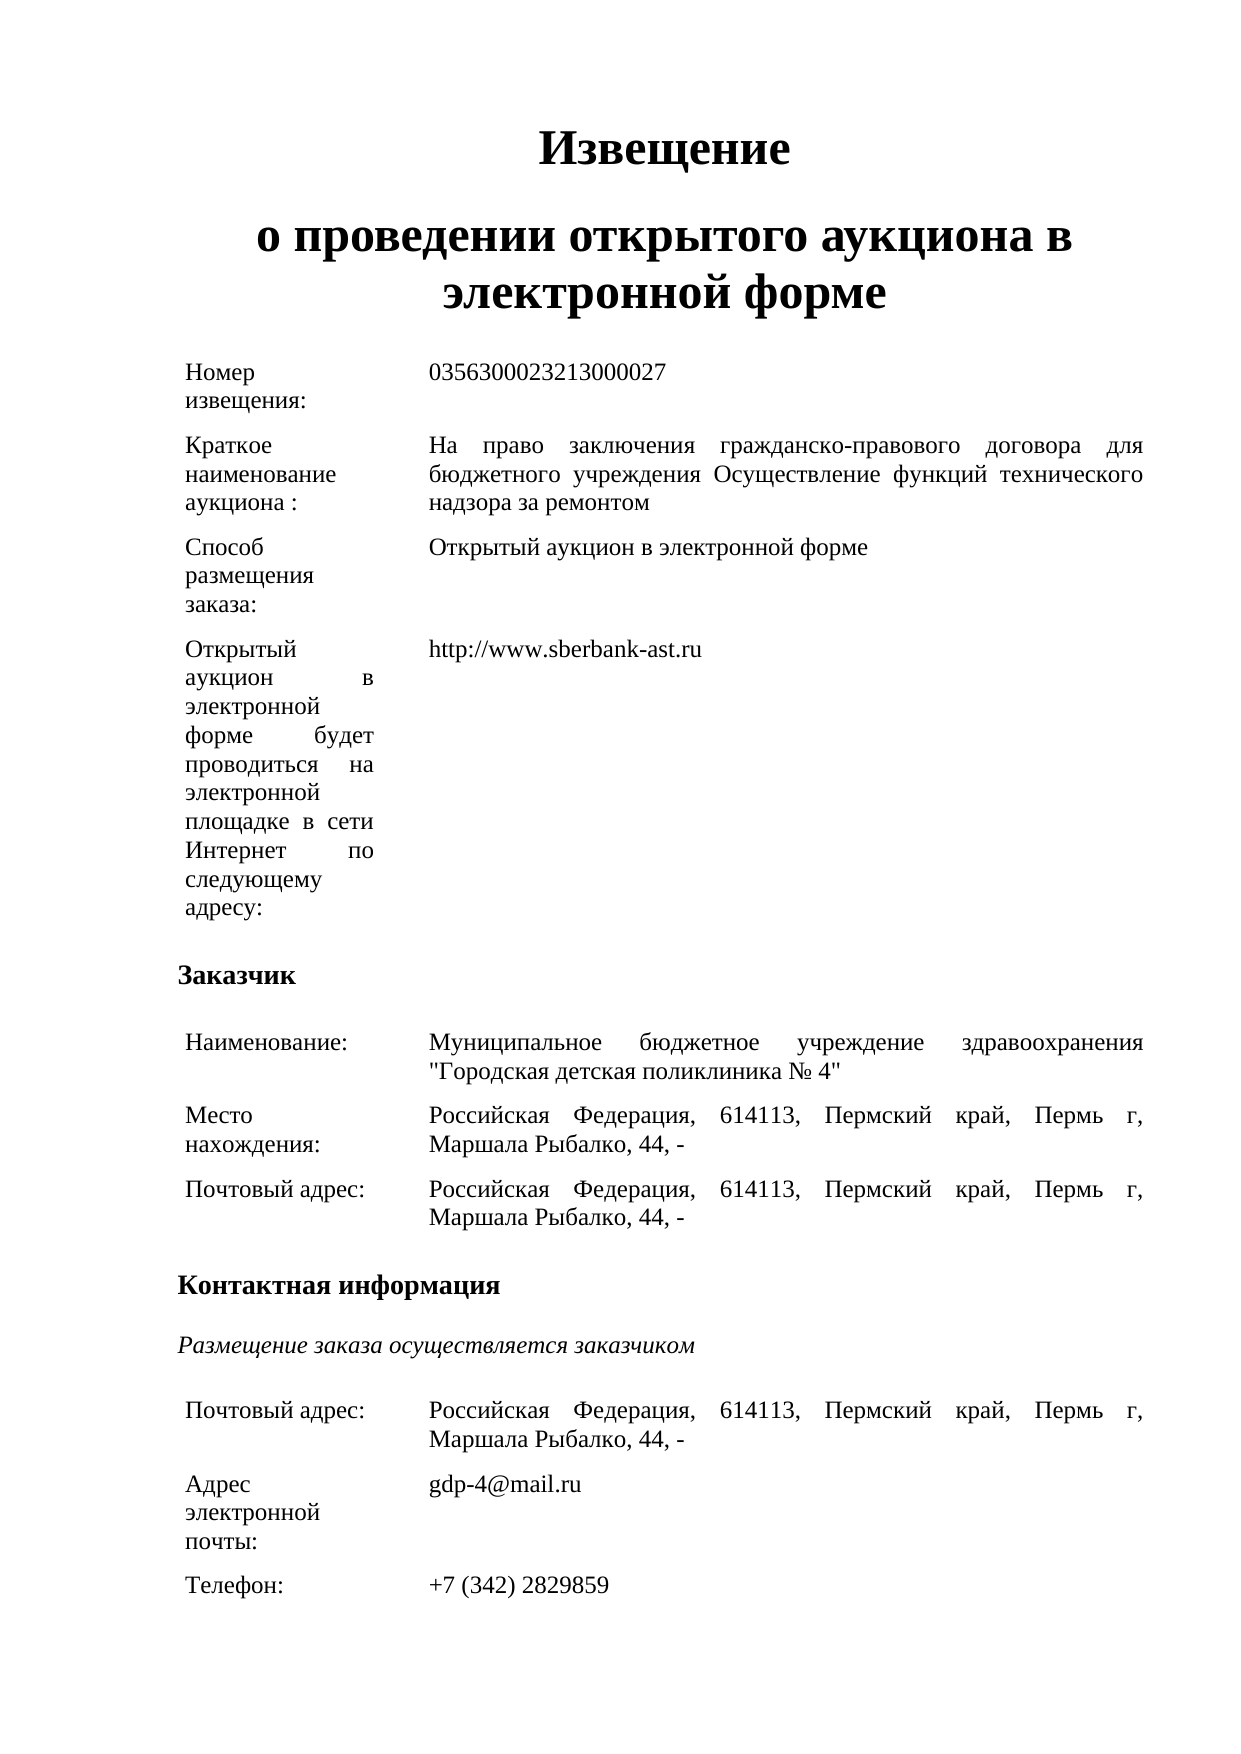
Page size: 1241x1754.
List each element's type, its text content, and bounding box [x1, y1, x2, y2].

table_cell Телефон: [177, 1563, 421, 1607]
text Извещение [177, 118, 1152, 176]
table_header Почтовый адрес: [177, 1388, 421, 1461]
table_cell Открытый аукцион в электронной форме [421, 524, 1152, 626]
table_cell Российская Федерация, 614113, Пермский край, Пермь г, Маршала Рыбалко, 44, - [421, 1166, 1152, 1239]
table_cell gdp-4@mail.ru [421, 1461, 1152, 1563]
table_cell Место нахождения: [177, 1093, 421, 1166]
table_cell http://www.sberbank-ast.ru [421, 626, 1152, 929]
table_cell Почтовый адрес: [177, 1166, 421, 1239]
table_cell Способ размещения заказа: [177, 524, 421, 626]
table_cell Краткое наименование аукциона : [177, 422, 421, 524]
text Размещение заказа осуществляется заказчиком [177, 1330, 1152, 1358]
table_header Наименование: [177, 1020, 421, 1093]
table_cell Адрес электронной почты: [177, 1461, 421, 1563]
table_cell Открытый аукцион в электронной форме будет проводиться на электронной площадке в сети Интернет по следующему адресу: [177, 626, 421, 929]
table_header 0356300023213000027 [421, 349, 1152, 422]
text о проведении открытого аукциона в электронной форме [177, 205, 1152, 320]
table_header Номер извещения: [177, 349, 421, 422]
table_cell На право заключения гражданско-правового договора для бюджетного учреждения Осуществление функций технического надзора за ремонтом [421, 422, 1152, 524]
table_cell Российская Федерация, 614113, Пермский край, Пермь г, Маршала Рыбалко, 44, - [421, 1093, 1152, 1166]
table_header Муниципальное бюджетное учреждение здравоохранения "Городская детская поликлиника № 4" [421, 1020, 1152, 1093]
table_header Российская Федерация, 614113, Пермский край, Пермь г, Маршала Рыбалко, 44, - [421, 1388, 1152, 1461]
table_cell +7 (342) 2829859 [421, 1563, 1152, 1607]
text Заказчик [177, 958, 1152, 991]
text Контактная информация [177, 1268, 1152, 1301]
